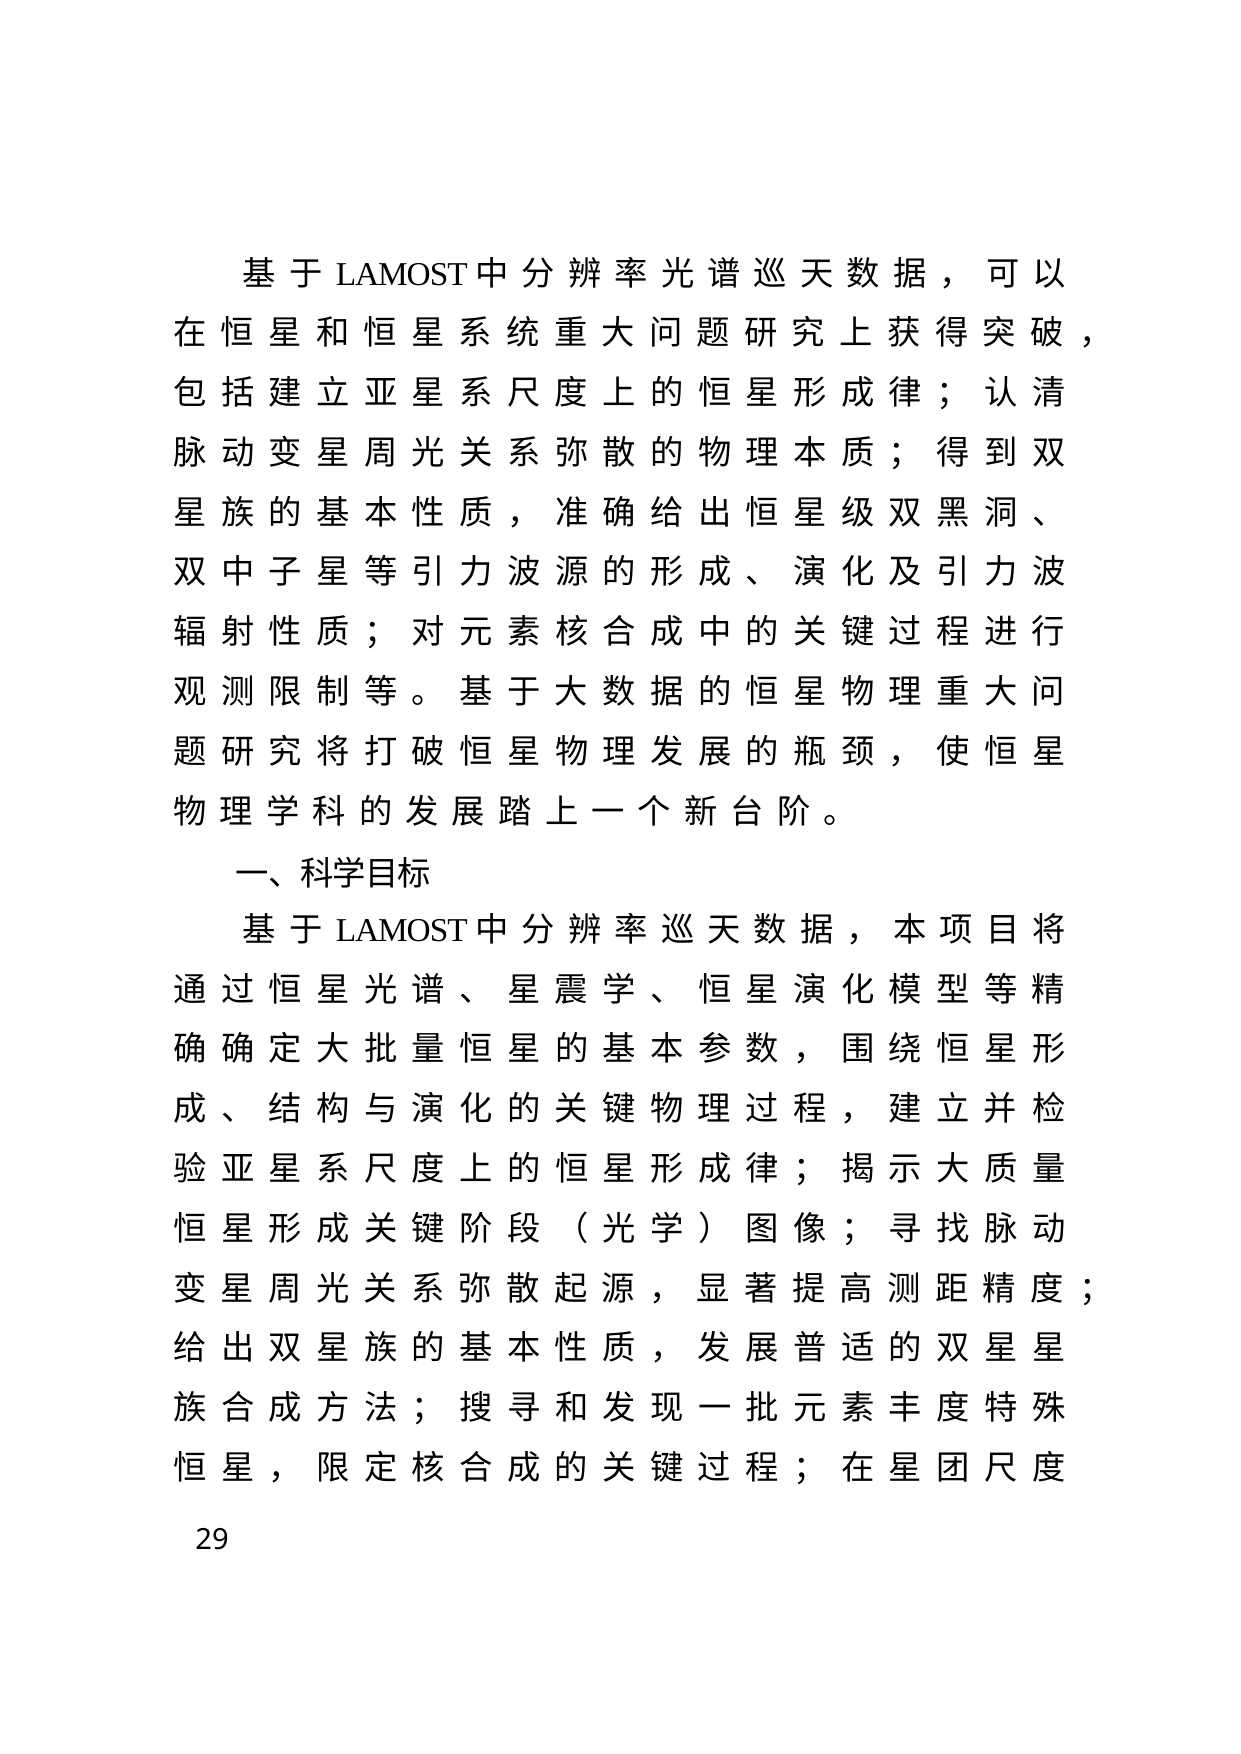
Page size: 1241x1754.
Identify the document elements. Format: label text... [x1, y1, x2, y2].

text 基于LAMOST中分辨率光谱巡天数据，可以在恒星和恒星系统重大问题研究上获得突破，包括建立亚星系尺度上的恒星形成律；认清脉动变星周光关系弥散的物理本质；得到双星族的基本性质，准确给出恒星级双黑洞、双中子星等引力波源的形成、演化及引力波辐射性质；对元素核合成中的关键过程进行观测限制等。基于大数据的恒星物理重大问题研究将打破恒星物理发展的瓶颈，使恒星物理学科的发展踏上一个新台阶。 [173, 241, 1079, 838]
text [173, 897, 1079, 1495]
text 一、科学目标 [173, 838, 1079, 897]
